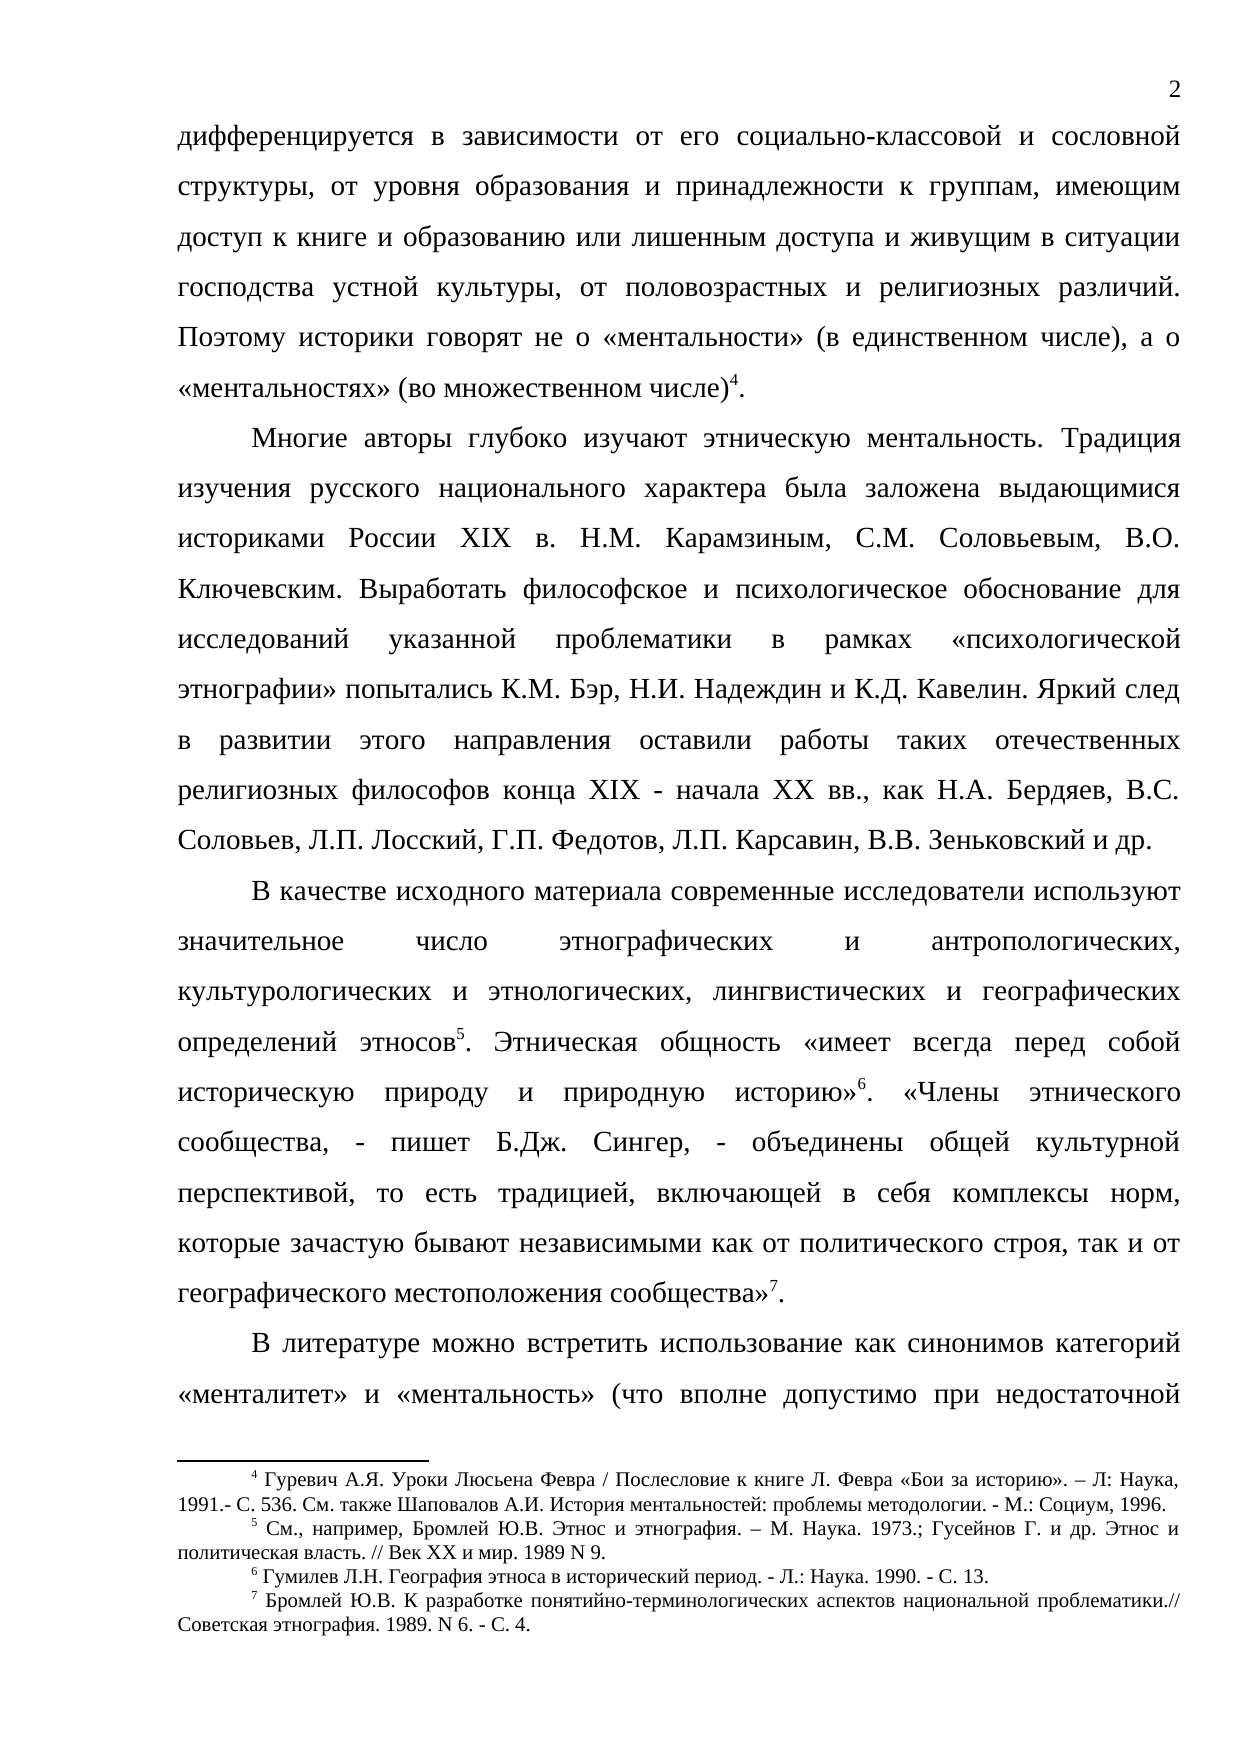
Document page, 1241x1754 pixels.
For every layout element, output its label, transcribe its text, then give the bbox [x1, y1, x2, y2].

text В качестве исходного материала современные исследователи используют значительное число этнографических и антропологических, культурологических и этнологических, лингвистических и географических определений этносов. Этническая общность «имеет всегда перед собой историческую природу и природную историю». «Члены этнического сообщества, - пишет Б.Дж. Сингер, - объединены общей культурной перспективой, то есть традицией, включающей в себя комплексы норм, которые зачастую бывают независимыми как от политического строя, так и от географического местоположения сообщества». [177, 873, 1181, 1309]
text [177, 118, 1181, 403]
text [177, 1326, 1181, 1409]
text Многие авторы глубоко изучают этническую ментальность. Традиция изучения русского национального характера была заложена выдающимися историками России XIX в. Н.М. Карамзиным, С.М. Соловьевым, В.О. Ключевским. Выработать философское и психологическое обоснование для исследований указанной проблематики в рамках «психологической этнографии» попытались К.М. Бэр, Н.И. Надеждин и К.Д. Кавелин. Яркий след в развитии этого направления оставили работы таких отечественных религиозных философов конца XIX - начала XX вв., как Н.А. Бердяев, B.C. Соловьев, Л.П. Лосский, Г.П. Федотов, Л.П. Карсавин, В.В. Зеньковский и др. [177, 420, 1181, 856]
